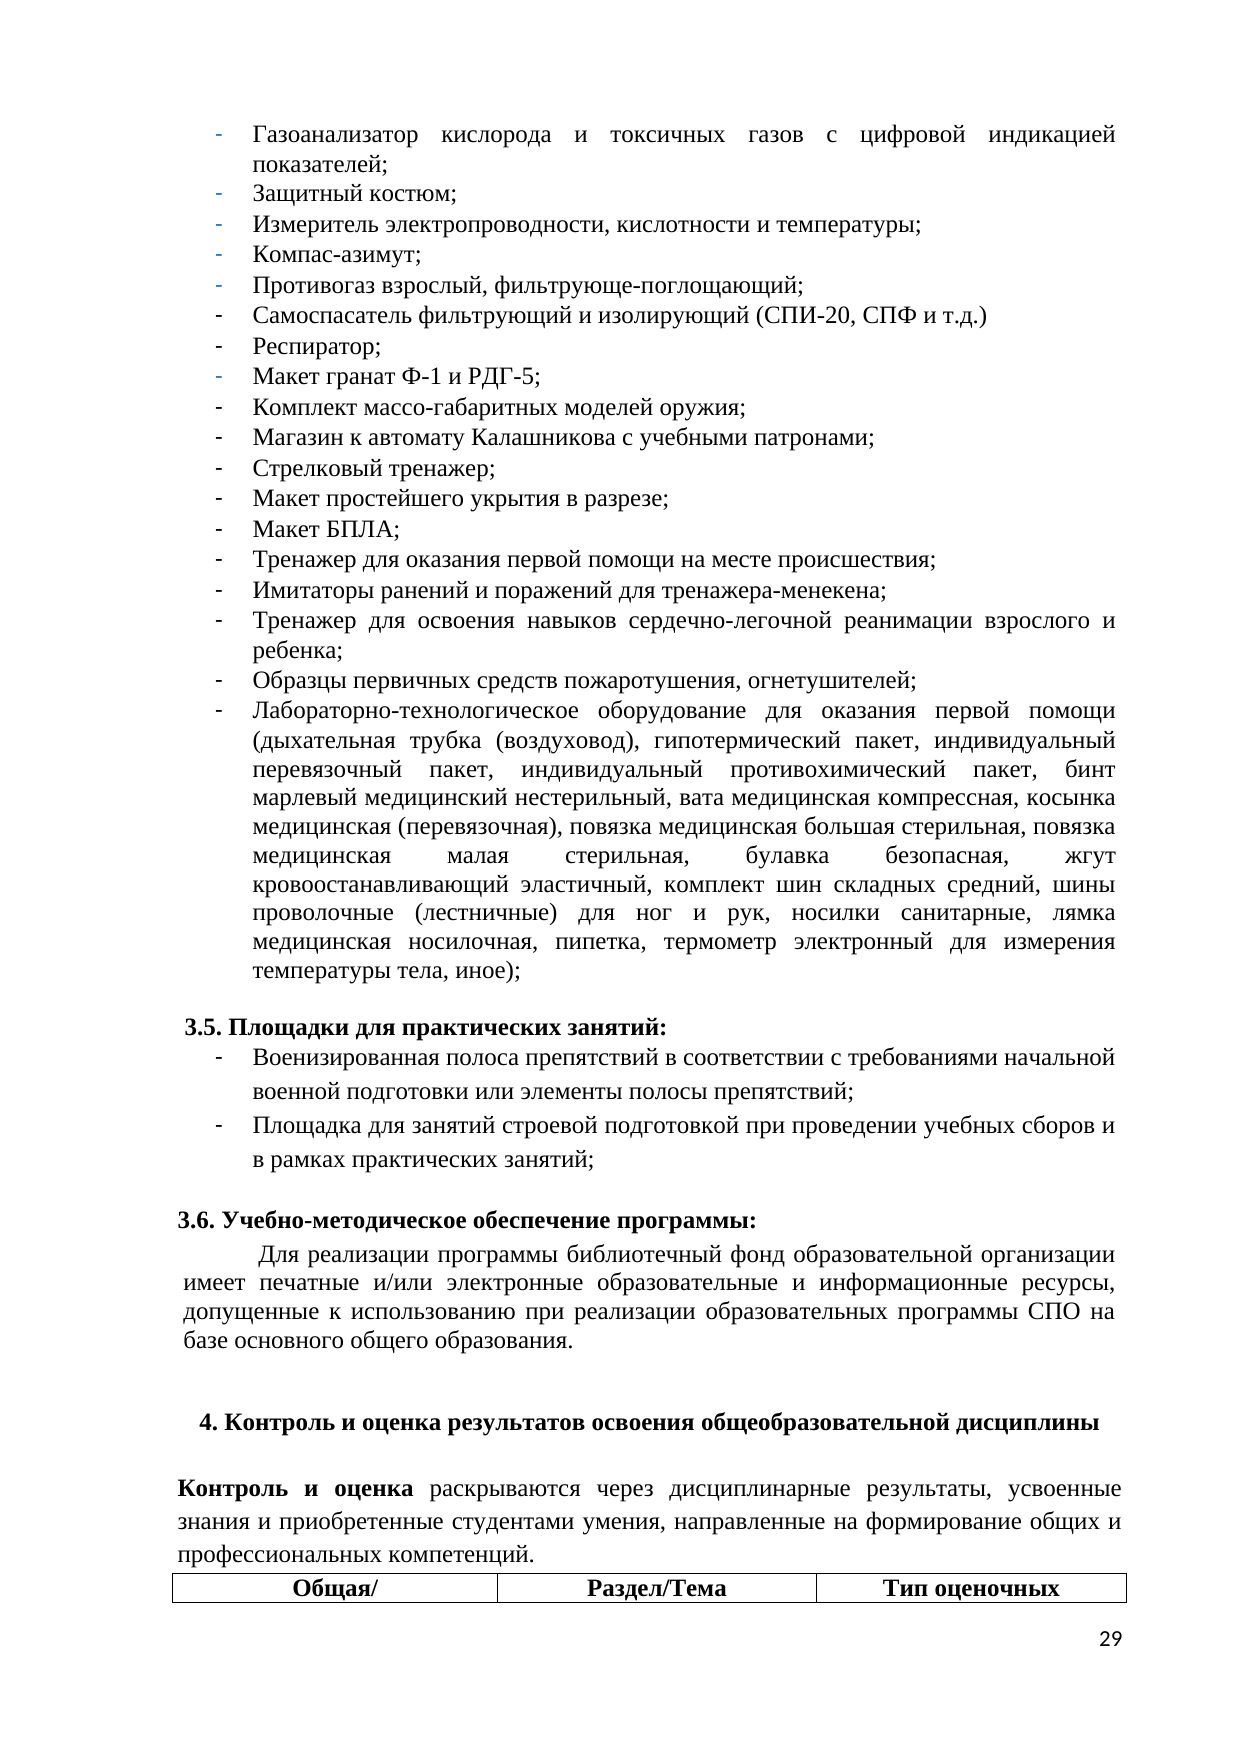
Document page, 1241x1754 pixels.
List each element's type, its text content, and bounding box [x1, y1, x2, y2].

list Тренажер для освоения навыков сердечно-легочной реанимации взрослого и ребенка; [215, 605, 1116, 664]
list Лабораторно-технологическое оборудование для оказания первой помощи (дыхательная трубка (воздуховод), гипотермический пакет, индивидуальный перевязочный пакет, индивидуальный противохимический пакет, бинт марлевый медицинский нестерильный, вата медицинская компрессная, косынка медицинская (перевязочная), повязка медицинская большая стерильная, повязка медицинская малая стерильная, булавка безопасная, жгут кровоостанавливающий эластичный, комплект шин складных средний, шины проволочные (лестничные) для ног и рук, носилки санитарные, лямка медицинская носилочная, пипетка, термометр электронный для измерения температуры тела, иное); [215, 694, 1116, 984]
text Контроль и оценка раскрываются через дисциплинарные результаты, усвоенные знания и приобретенные студентами умения, направленные на формирование общих и профессиональных компетенций. [177, 1473, 1122, 1568]
text 3.5. Площадки для практических занятий: [184, 1012, 1116, 1041]
list Площадка для занятий строевой подготовкой при проведении учебных сборов и в рамках практических занятий; [215, 1109, 1116, 1173]
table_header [173, 1574, 497, 1602]
list Тренажер для оказания первой помощи на месте происшествия; [215, 544, 1116, 574]
list Имитаторы ранений и поражений для тренажера-менекена; [215, 574, 1116, 605]
list Образцы первичных средств пожаротушения, огнетушителей; [215, 664, 1116, 694]
list Газоанализатор кислорода и токсичных газов с цифровой индикацией показателей; [215, 118, 1116, 177]
text 3.6. Учебно-методическое обеспечение программы: [177, 1206, 1122, 1234]
list Макет БПЛА; [215, 513, 1116, 544]
list Макет гранат Ф-1 и РДГ-5; [215, 361, 1116, 391]
list Измеритель электропроводности, кислотности и температуры; [215, 208, 1116, 238]
list Стрелковый тренажер; [215, 452, 1116, 483]
list Самоспасатель фильтрующий и изолирующий (СПИ-20, СПФ и т.д.) [215, 299, 1116, 330]
subtitle 4. Контроль и оценка результатов освоения общеобразовательной дисциплины [177, 1407, 1122, 1436]
list Респиратор; [215, 330, 1116, 361]
list Магазин к автомату Калашникова с учебными патронами; [215, 422, 1116, 452]
list Защитный костюм; [215, 177, 1116, 208]
table_header Раздел/Тема [498, 1574, 816, 1602]
list Противогаз взрослый, фильтрующе-поглощающий; [215, 269, 1116, 299]
list Компас-азимут; [215, 238, 1116, 269]
list Макет простейшего укрытия в разрезе; [215, 483, 1116, 513]
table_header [817, 1574, 1126, 1602]
list Военизированная полоса препятствий в соответствии с требованиями начальной военной подготовки или элементы полосы препятствий; [215, 1041, 1116, 1105]
text Для реализации программы библиотечный фонд образовательной организации имеет печатные и/или электронные образовательные и информационные ресурсы, допущенные к использованию при реализации образовательных программы СПО на базе основного общего образования. [183, 1239, 1116, 1354]
list Комплект массо-габаритных моделей оружия; [215, 391, 1116, 422]
